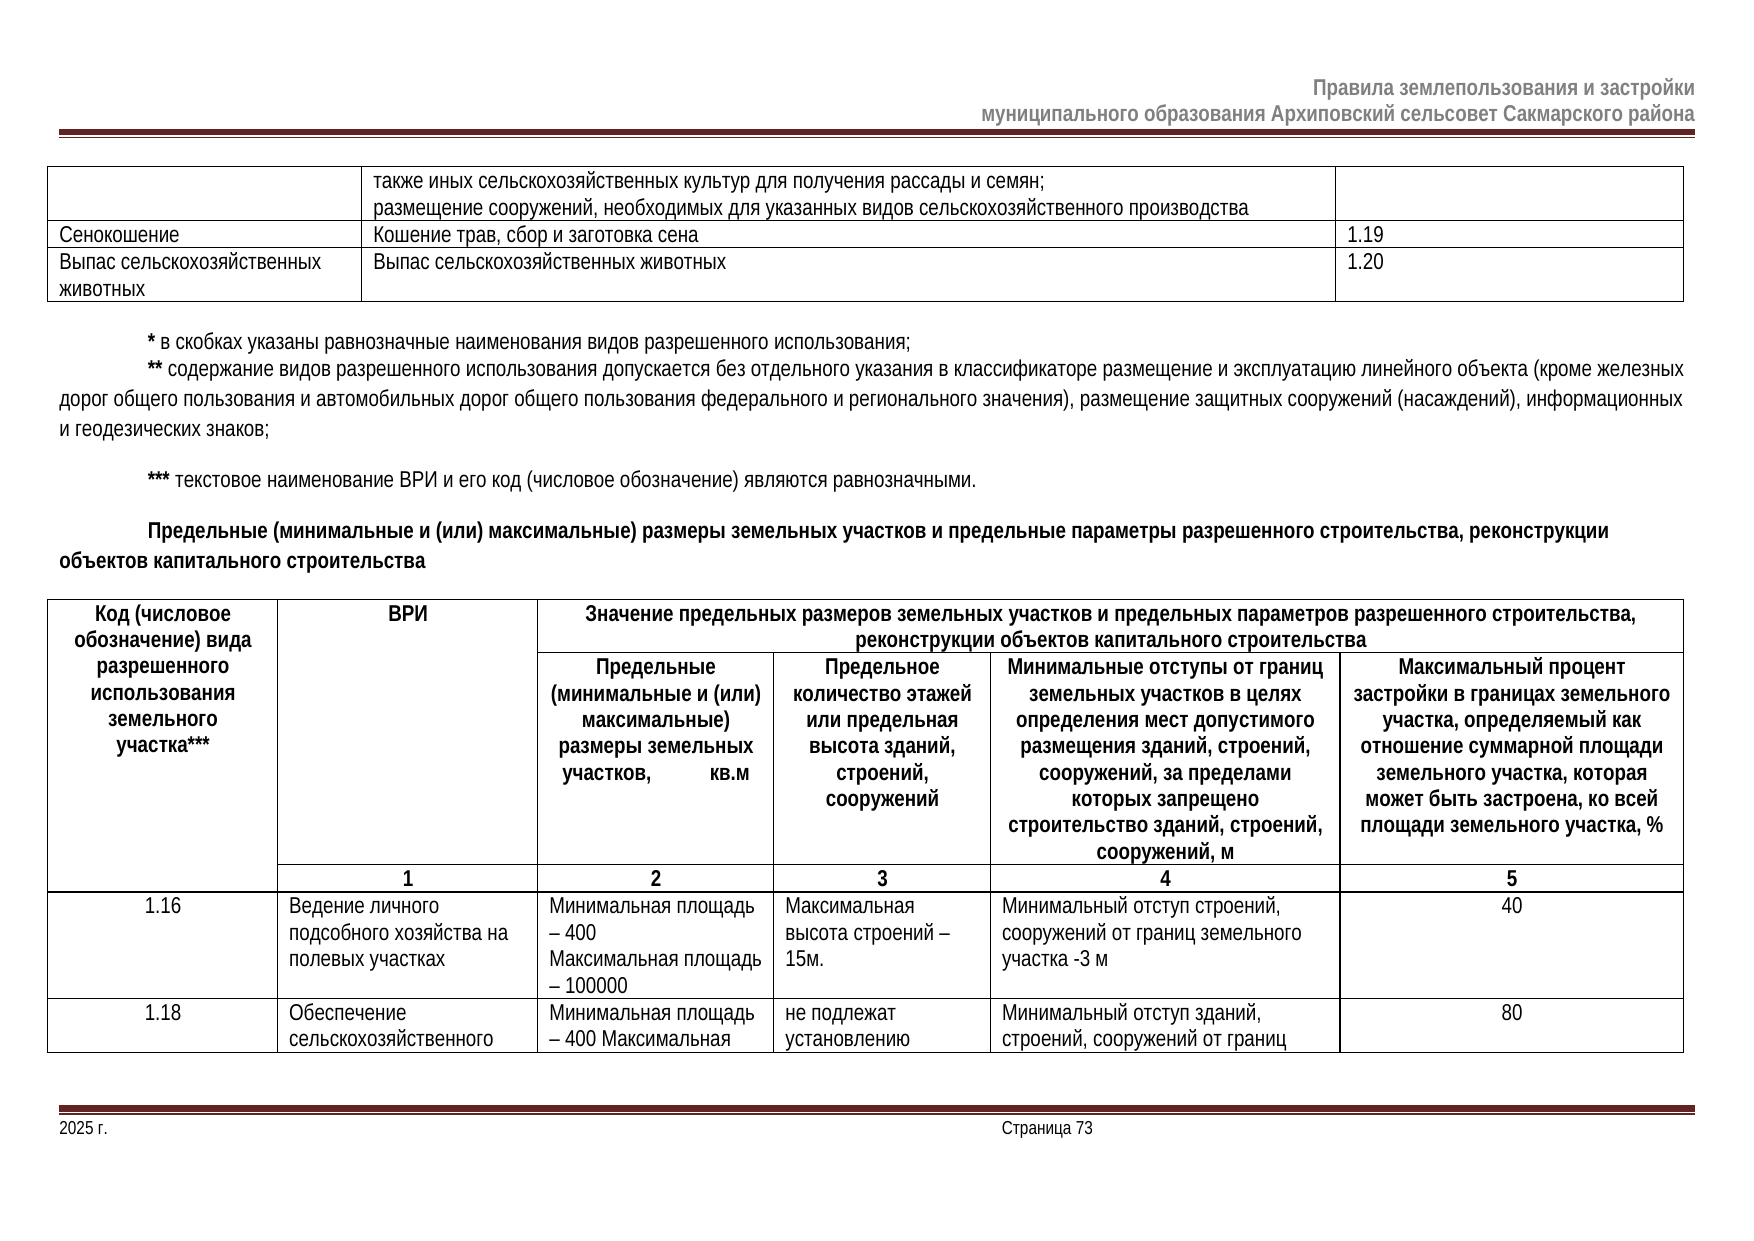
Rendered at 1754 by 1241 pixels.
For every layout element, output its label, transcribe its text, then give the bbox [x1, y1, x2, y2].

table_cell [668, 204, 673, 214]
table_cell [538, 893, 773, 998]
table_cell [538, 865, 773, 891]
text Предельные (минимальные и (или) максимальные) размеры земельных участков и предельные параметры разрешенного строительства, реконструкции объектов капитального строительства [59, 517, 1695, 574]
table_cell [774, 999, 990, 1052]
text *** текстовое наименование ВРИ и его код (числовое обозначение) являются равнозначными. [59, 466, 1695, 492]
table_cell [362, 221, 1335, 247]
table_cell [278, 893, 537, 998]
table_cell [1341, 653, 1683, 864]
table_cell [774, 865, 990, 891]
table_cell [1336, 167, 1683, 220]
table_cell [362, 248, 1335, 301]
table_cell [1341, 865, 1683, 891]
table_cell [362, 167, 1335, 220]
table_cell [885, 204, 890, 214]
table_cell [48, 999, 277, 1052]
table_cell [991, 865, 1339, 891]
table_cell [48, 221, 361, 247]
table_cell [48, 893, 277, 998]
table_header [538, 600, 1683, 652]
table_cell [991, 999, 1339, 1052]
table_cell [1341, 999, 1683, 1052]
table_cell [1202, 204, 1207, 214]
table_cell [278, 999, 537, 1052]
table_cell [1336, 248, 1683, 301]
list * в скобках указаны равнозначные наименования видов разрешенного использования; [59, 328, 1695, 355]
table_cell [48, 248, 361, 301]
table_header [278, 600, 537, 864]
text ** содержание видов разрешенного использования допускается без отдельного указания в классификаторе размещение и эксплуатацию линейного объекта (кроме железных дорог общего пользования и автомобильных дорог общего пользования федерального и регионального значения), размещение защитных сооружений (насаждений), информационных и геодезических знаков; [59, 355, 1695, 441]
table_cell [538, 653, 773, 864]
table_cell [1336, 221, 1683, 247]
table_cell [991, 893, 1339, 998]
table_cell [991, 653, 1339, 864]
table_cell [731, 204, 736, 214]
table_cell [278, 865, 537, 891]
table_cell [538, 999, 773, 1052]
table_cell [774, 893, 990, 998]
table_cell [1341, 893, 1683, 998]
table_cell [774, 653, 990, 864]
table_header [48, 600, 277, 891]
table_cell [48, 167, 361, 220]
